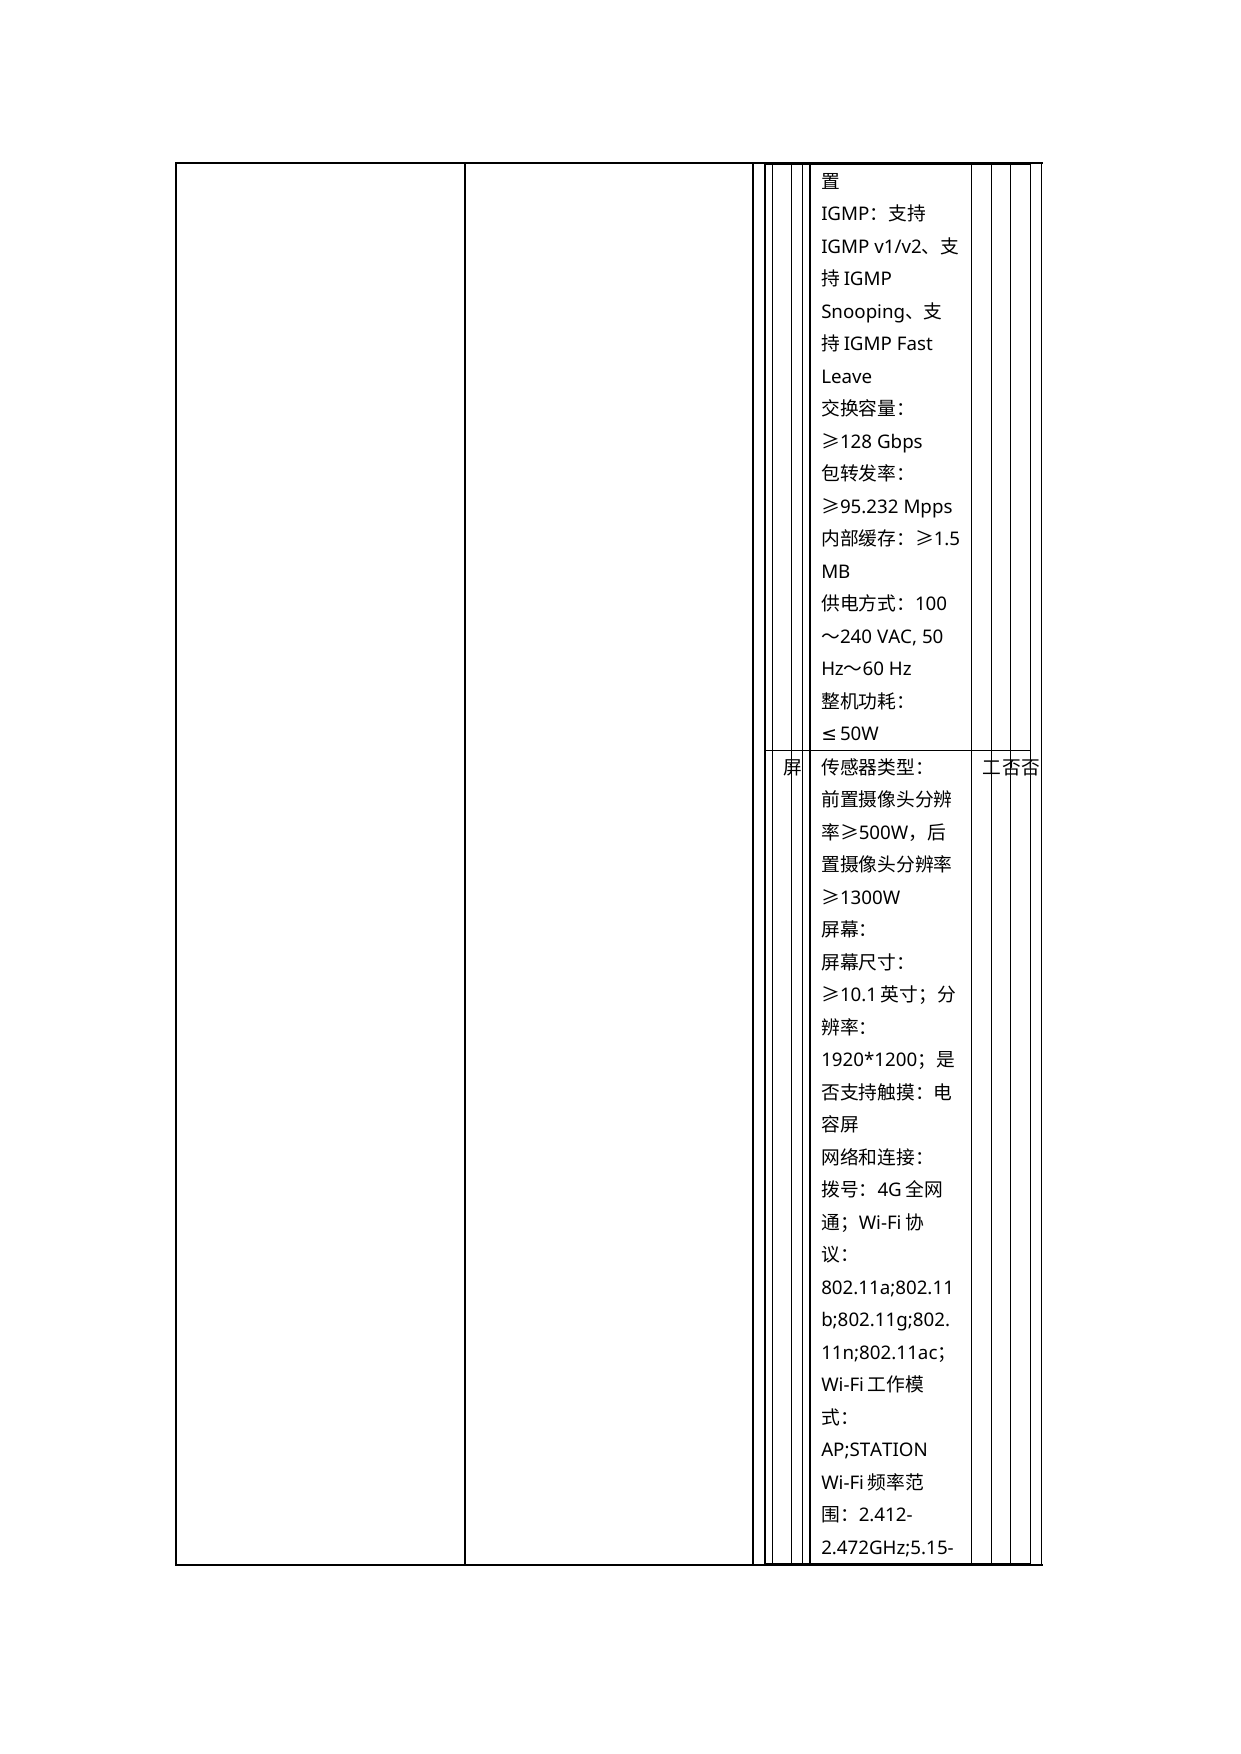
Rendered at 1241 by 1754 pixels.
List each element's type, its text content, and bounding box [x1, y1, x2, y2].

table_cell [972, 165, 991, 750]
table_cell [773, 751, 791, 1563]
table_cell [811, 751, 971, 1563]
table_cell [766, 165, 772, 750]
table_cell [1031, 164, 1041, 1564]
table_cell [466, 164, 752, 1564]
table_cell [792, 751, 802, 1563]
table_cell 1 [177, 164, 464, 1564]
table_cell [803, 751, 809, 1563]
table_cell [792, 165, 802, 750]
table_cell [1011, 751, 1030, 1563]
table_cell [992, 165, 1010, 750]
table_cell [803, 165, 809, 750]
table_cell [811, 165, 971, 750]
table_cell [972, 751, 991, 1563]
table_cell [754, 164, 764, 1564]
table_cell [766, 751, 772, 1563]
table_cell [773, 165, 791, 750]
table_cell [1011, 165, 1030, 750]
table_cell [992, 751, 1010, 1563]
